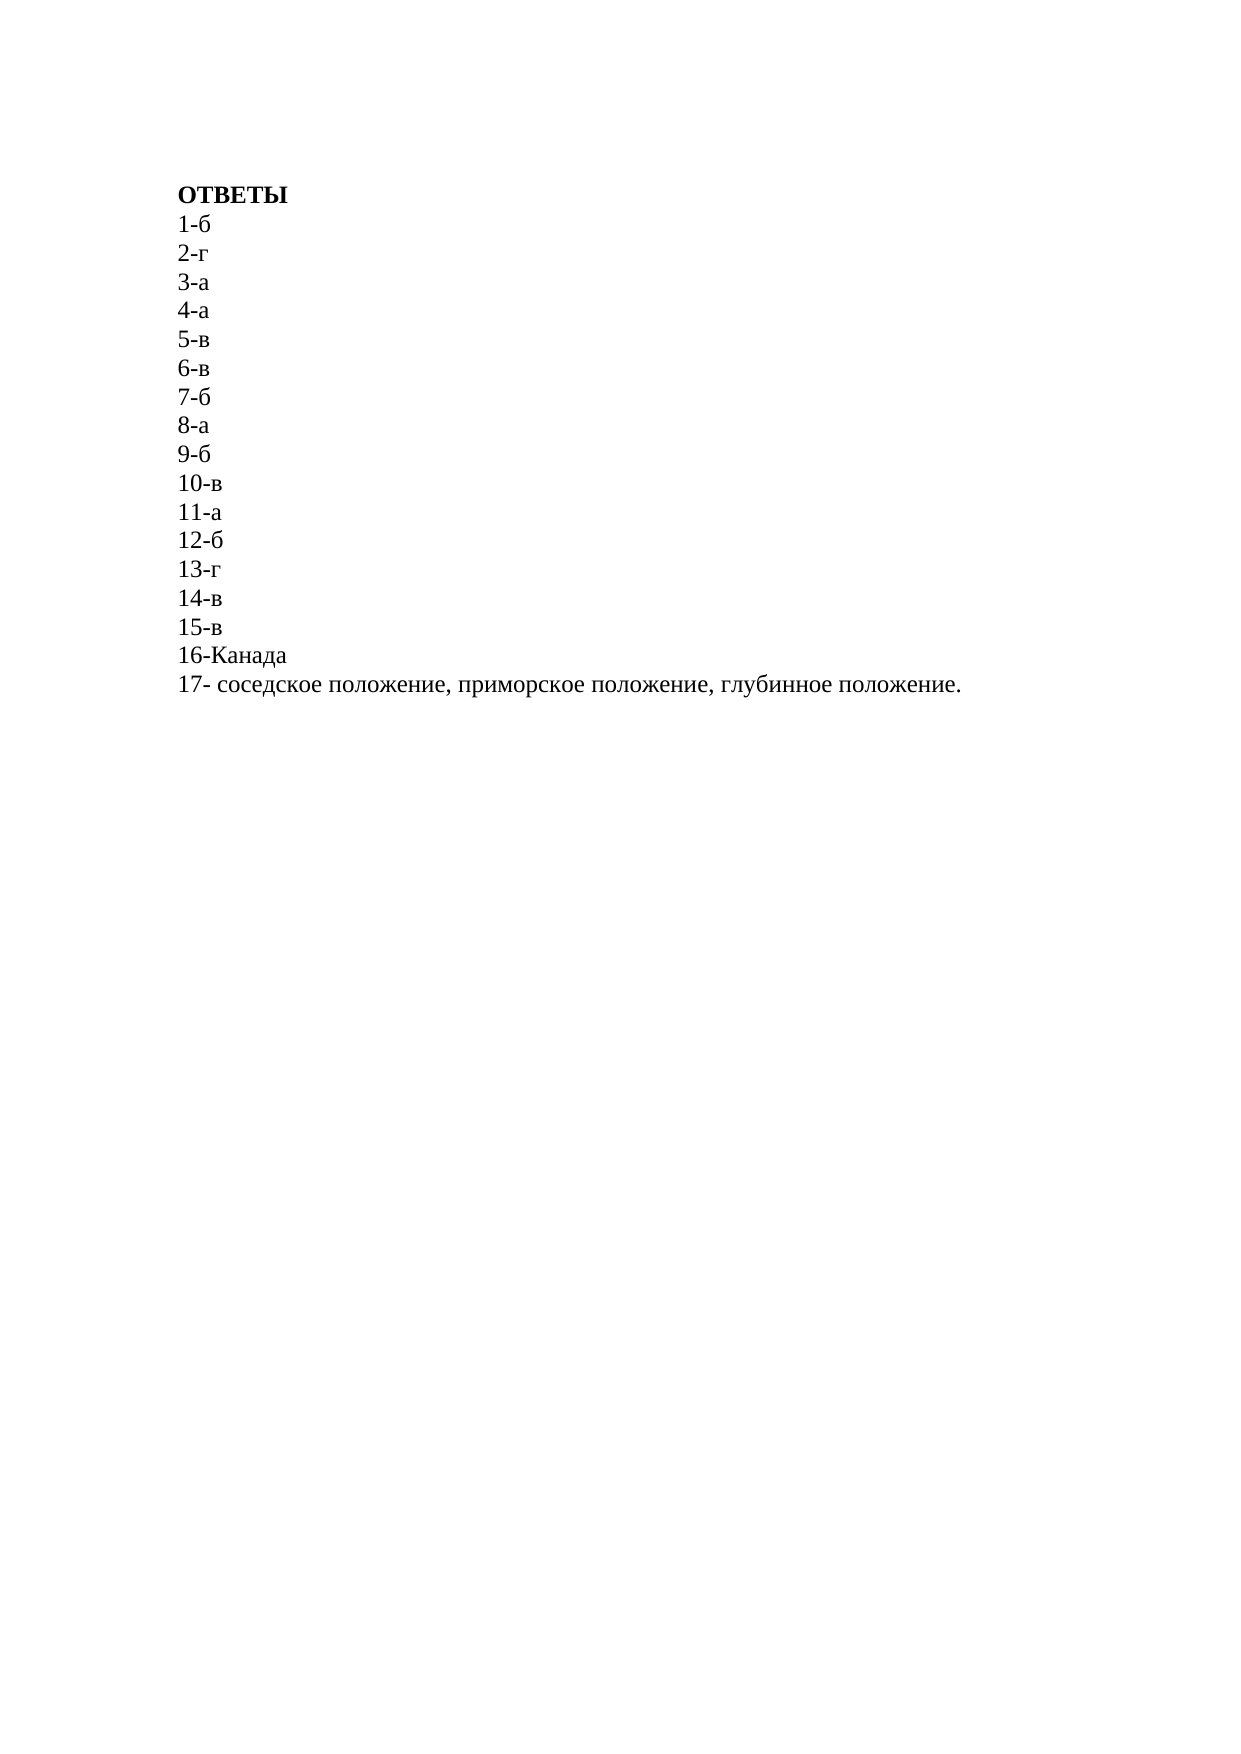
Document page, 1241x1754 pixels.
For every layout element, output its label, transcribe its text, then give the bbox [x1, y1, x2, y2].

list 7-б [103, 382, 1151, 410]
list 13-г [103, 554, 1151, 583]
list 17- соседское положение, приморское положение, глубинное положение. [103, 669, 1151, 698]
list 9-б [103, 439, 1151, 468]
list 5-в [103, 324, 1151, 353]
list 4-а [103, 295, 1151, 324]
list 14-в [103, 583, 1151, 612]
list 6-в [103, 353, 1151, 382]
list 15-в [103, 612, 1151, 640]
list 1-б [103, 209, 1151, 238]
list 11-а [103, 497, 1151, 525]
list 12-б [103, 525, 1151, 554]
list ОТВЕТЫ [103, 180, 1151, 209]
list 2-г [103, 238, 1151, 267]
list 3-а [103, 267, 1151, 295]
list 10-в [103, 468, 1151, 497]
list 8-а [103, 410, 1151, 439]
list 16-Канада [103, 640, 1151, 669]
